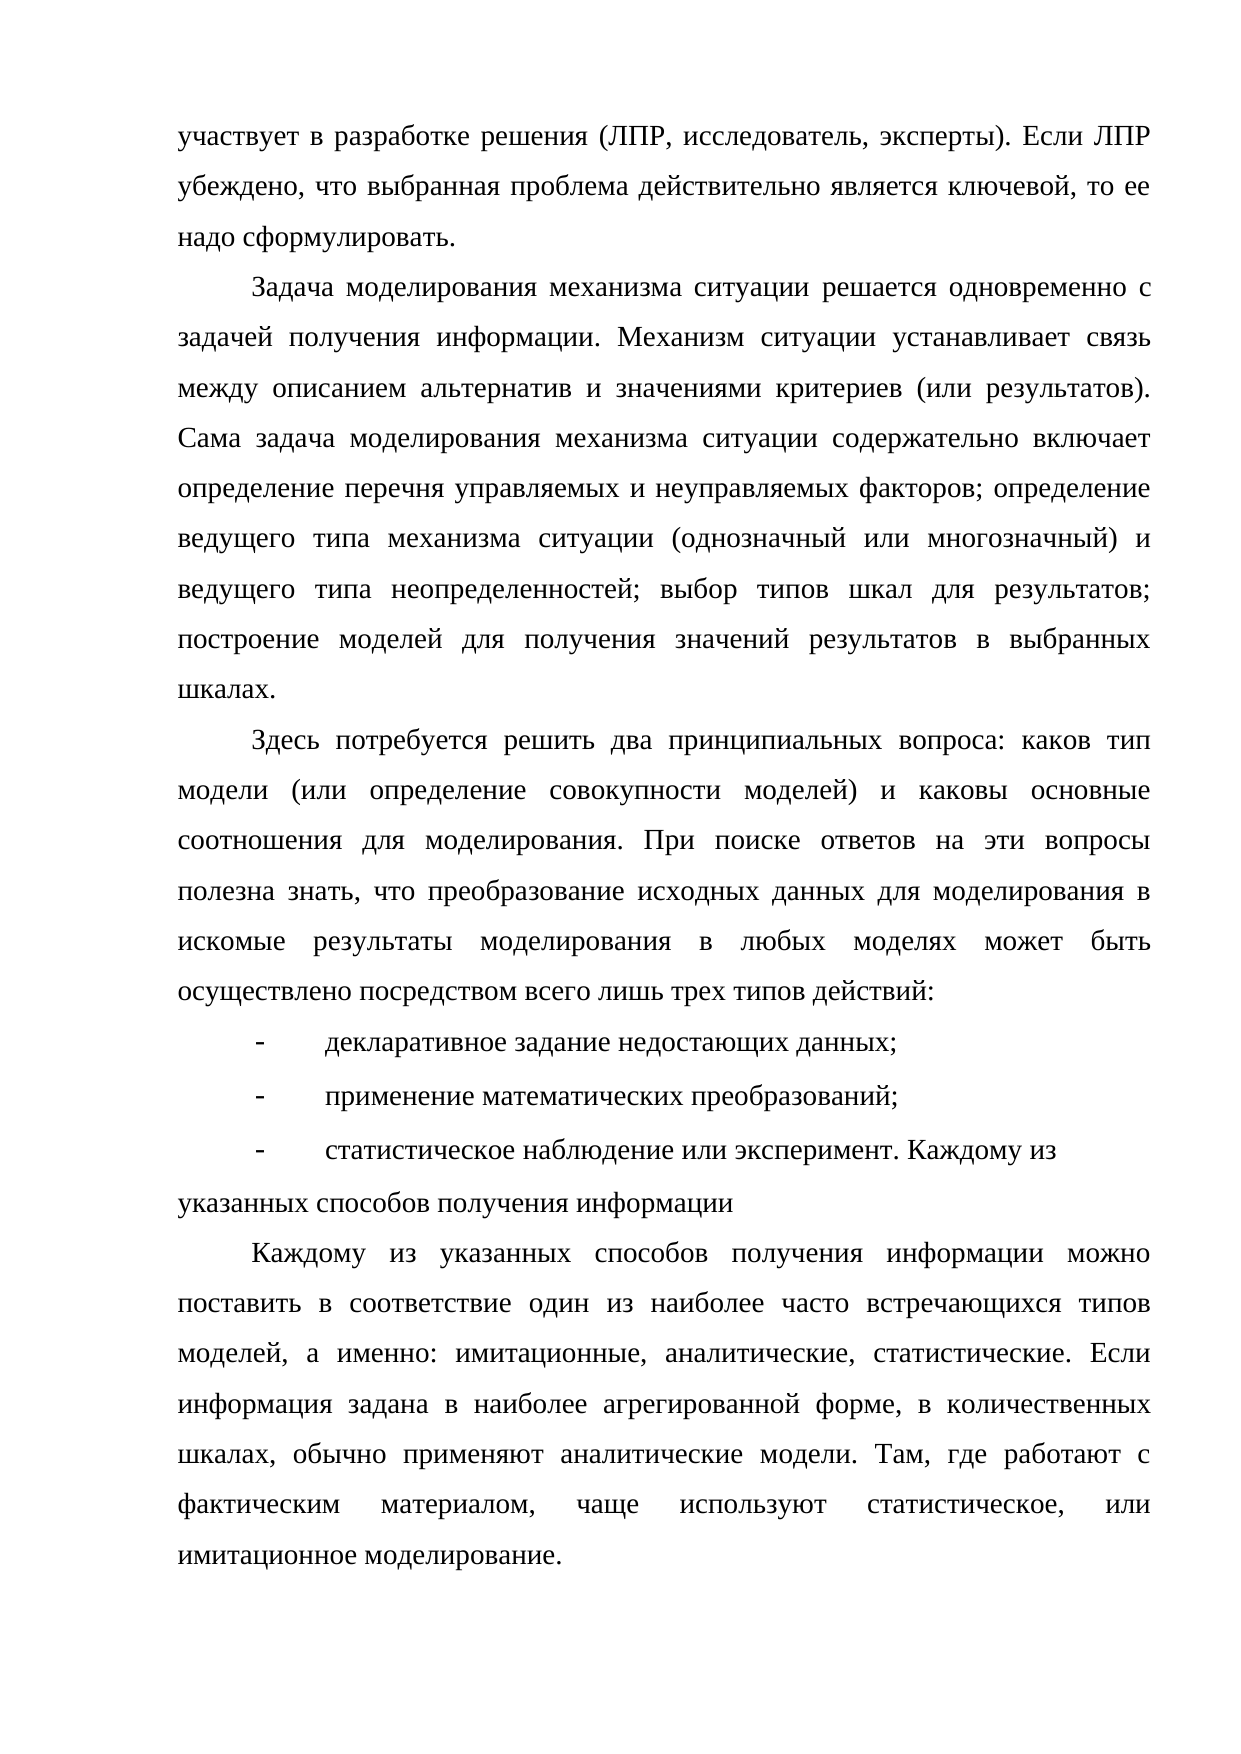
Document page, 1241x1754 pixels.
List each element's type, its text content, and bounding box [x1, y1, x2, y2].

list декларативное задание недостающих данных; [177, 1024, 1152, 1060]
text Здесь потребуется решить два принципиальных вопроса: каков тип модели (или определение совокупности моделей) и каковы основные соотношения для моделирования. При поиске ответов на эти вопросы полезна знать, что преобразование исходных данных для моделирования в искомые результаты моделирования в любых моделях может быть осуществлено посредством всего лишь трех типов действий: [177, 722, 1152, 1007]
text Каждому из указанных способов получения информации можно поставить в соответствие один из наиболее часто встречающихся типов моделей, а именно: имитационные, аналитические, статистические. Если информация задана в наиболее агрегированной форме, в количественных шкалах, обычно применяют аналитические модели. Там, где работают с фактическим материалом, чаще используют статистическое, или имитационное моделирование. [177, 1235, 1152, 1570]
list применение математических преобразований; [177, 1078, 1152, 1114]
text Задача моделирования механизма ситуации решается одновременно с задачей получения информации. Механизм ситуации устанавливает связь между описанием альтернатив и значениями критериев (или результатов). Сама задача моделирования механизма ситуации содержательно включает определение перечня управляемых и неуправляемых факторов; определение ведущего типа механизма ситуации (однозначный или многозначный) и ведущего типа неопределенностей; выбор типов шкал для результатов; построение моделей для получения значений результатов в выбранных шкалах. [177, 269, 1152, 705]
list статистическое наблюдение или эксперимент. Каждому из указанных способов получения информации [177, 1132, 1152, 1218]
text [177, 118, 1152, 252]
